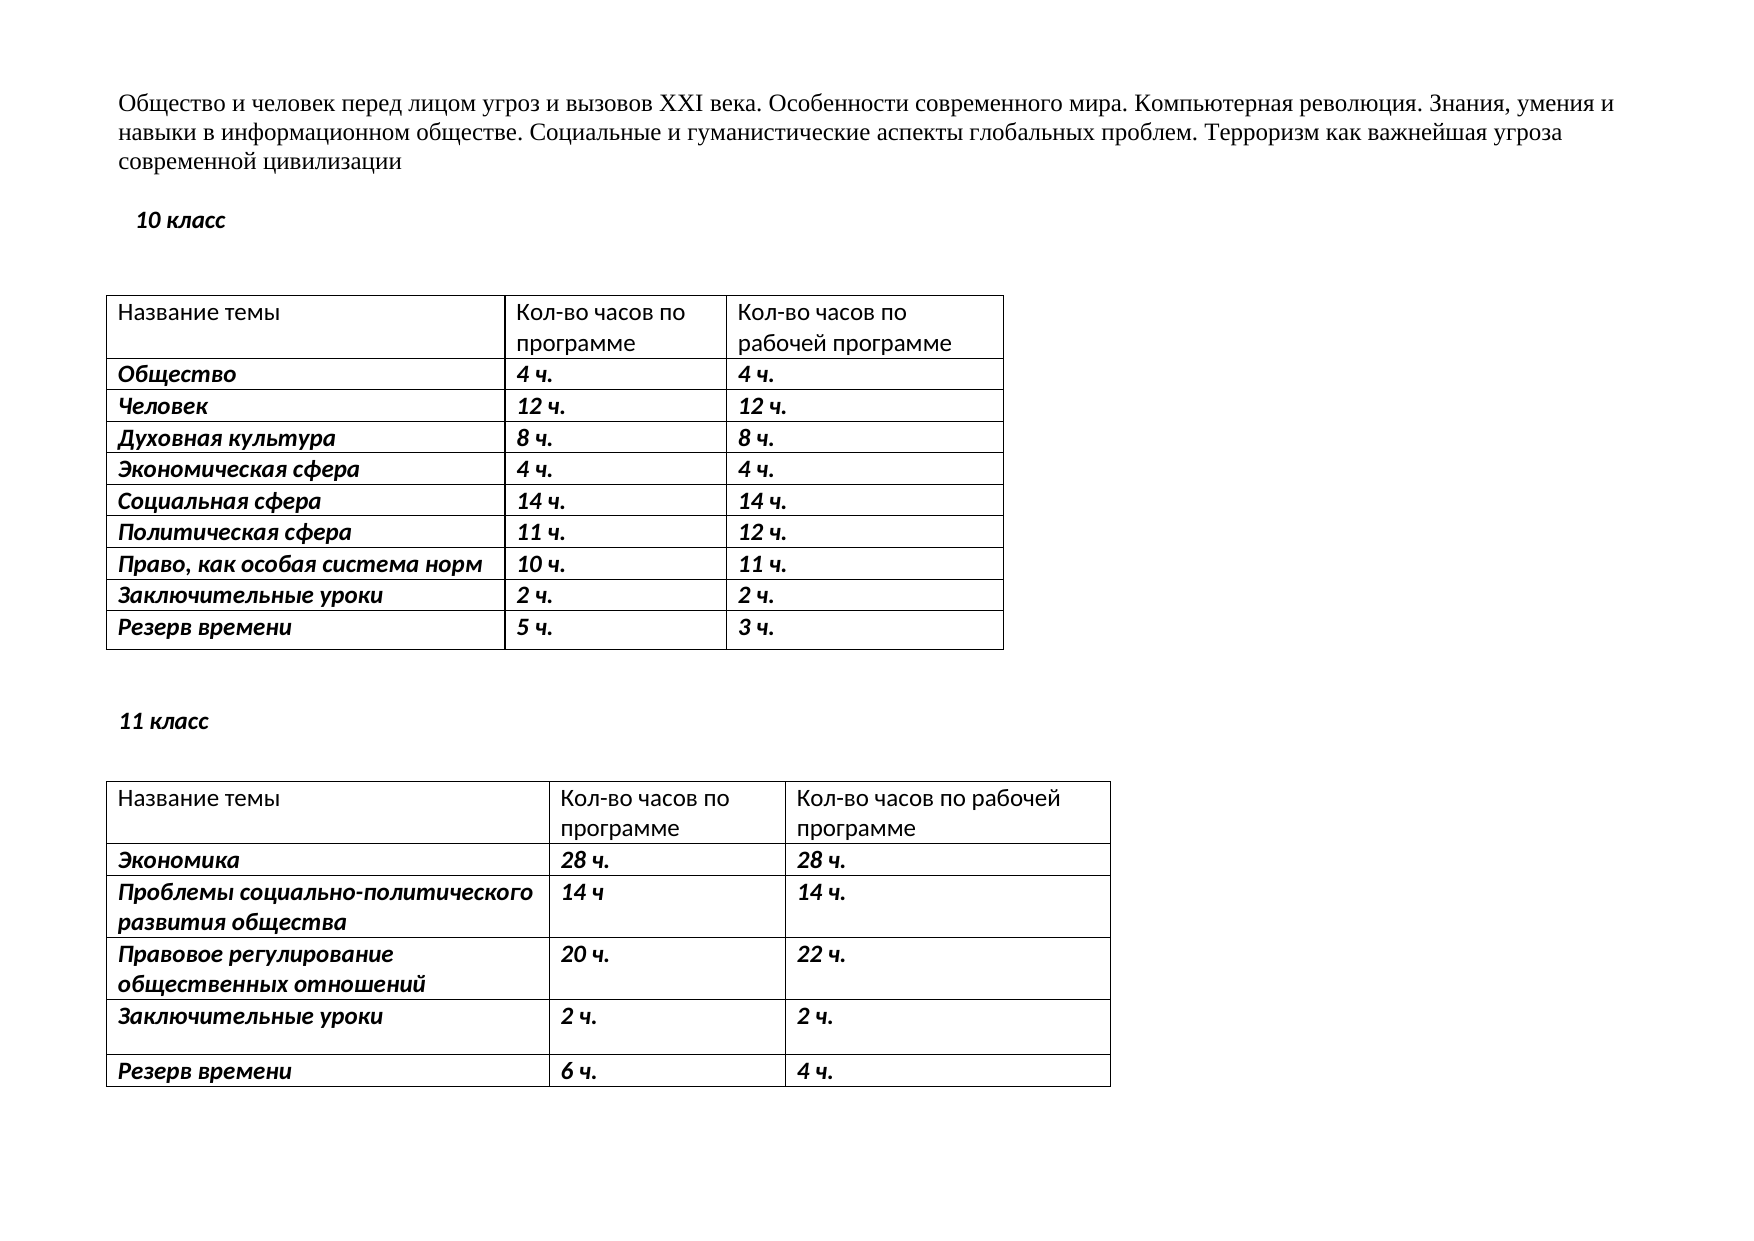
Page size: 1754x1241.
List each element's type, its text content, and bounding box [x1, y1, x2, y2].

table_cell 10 ч. [506, 548, 726, 578]
table_cell Экономика [107, 844, 549, 874]
table_cell 4 ч. [786, 1055, 1110, 1086]
table_cell 28 ч. [550, 844, 785, 874]
table_cell Правовое регулирование общественных отношений [107, 938, 549, 999]
table_cell Заключительные уроки [107, 580, 504, 610]
table_header Название темы [107, 296, 504, 357]
table_cell 2 ч. [786, 1000, 1110, 1054]
table_cell 22 ч. [786, 938, 1110, 999]
table_cell 14 ч [550, 876, 785, 937]
table_cell Социальная сфера [107, 485, 504, 515]
table_cell Общество [107, 359, 504, 389]
table_cell Резерв времени [107, 611, 504, 649]
table_cell 12 ч. [727, 390, 1003, 421]
table_cell 2 ч. [506, 580, 726, 610]
table_cell 3 ч. [727, 611, 1003, 649]
table_header Название темы [107, 782, 549, 843]
text 10 класс [118, 204, 1636, 234]
table_cell 6 ч. [550, 1055, 785, 1086]
table_header Кол-во часов по программе [506, 296, 726, 357]
table_cell 20 ч. [550, 938, 785, 999]
text 11 класс [118, 705, 1636, 736]
table_cell 4 ч. [727, 453, 1003, 484]
table_header Кол-во часов по рабочей программе [786, 782, 1110, 843]
table_header Кол-во часов по рабочей программе [727, 296, 1003, 357]
table_header Кол-во часов по программе [550, 782, 785, 843]
table_cell 14 ч. [786, 876, 1110, 937]
table_cell 11 ч. [506, 516, 726, 547]
table_cell 14 ч. [727, 485, 1003, 515]
table_cell 12 ч. [506, 390, 726, 421]
table_cell 4 ч. [727, 359, 1003, 389]
table_cell Духовная культура [107, 422, 504, 452]
table_cell 14 ч. [506, 485, 726, 515]
table_cell Проблемы социально-политического развития общества [107, 876, 549, 937]
table_cell Человек [107, 390, 504, 421]
table_cell Экономическая сфера [107, 453, 504, 484]
table_cell Право, как особая система норм [107, 548, 504, 578]
table_cell 4 ч. [506, 359, 726, 389]
table_cell 11 ч. [727, 548, 1003, 578]
table_cell 2 ч. [550, 1000, 785, 1054]
table_cell 8 ч. [727, 422, 1003, 452]
table_cell Резерв времени [107, 1055, 549, 1086]
table_cell Заключительные уроки [107, 1000, 549, 1054]
table_cell 28 ч. [786, 844, 1110, 874]
table_cell 8 ч. [506, 422, 726, 452]
table_cell Политическая сфера [107, 516, 504, 547]
table_cell 2 ч. [727, 580, 1003, 610]
text Общество и человек перед лицом угроз и вызовов XXI века. Особенности современного мира. Компьютерная революция. Знания, умения и навыки в информационном обществе. Социальные и гуманистические аспекты глобальных проблем. Терроризм как важнейшая угроза современной цивилизации [118, 88, 1636, 175]
table_cell 12 ч. [727, 516, 1003, 547]
table_cell 4 ч. [506, 453, 726, 484]
table_cell 5 ч. [506, 611, 726, 649]
